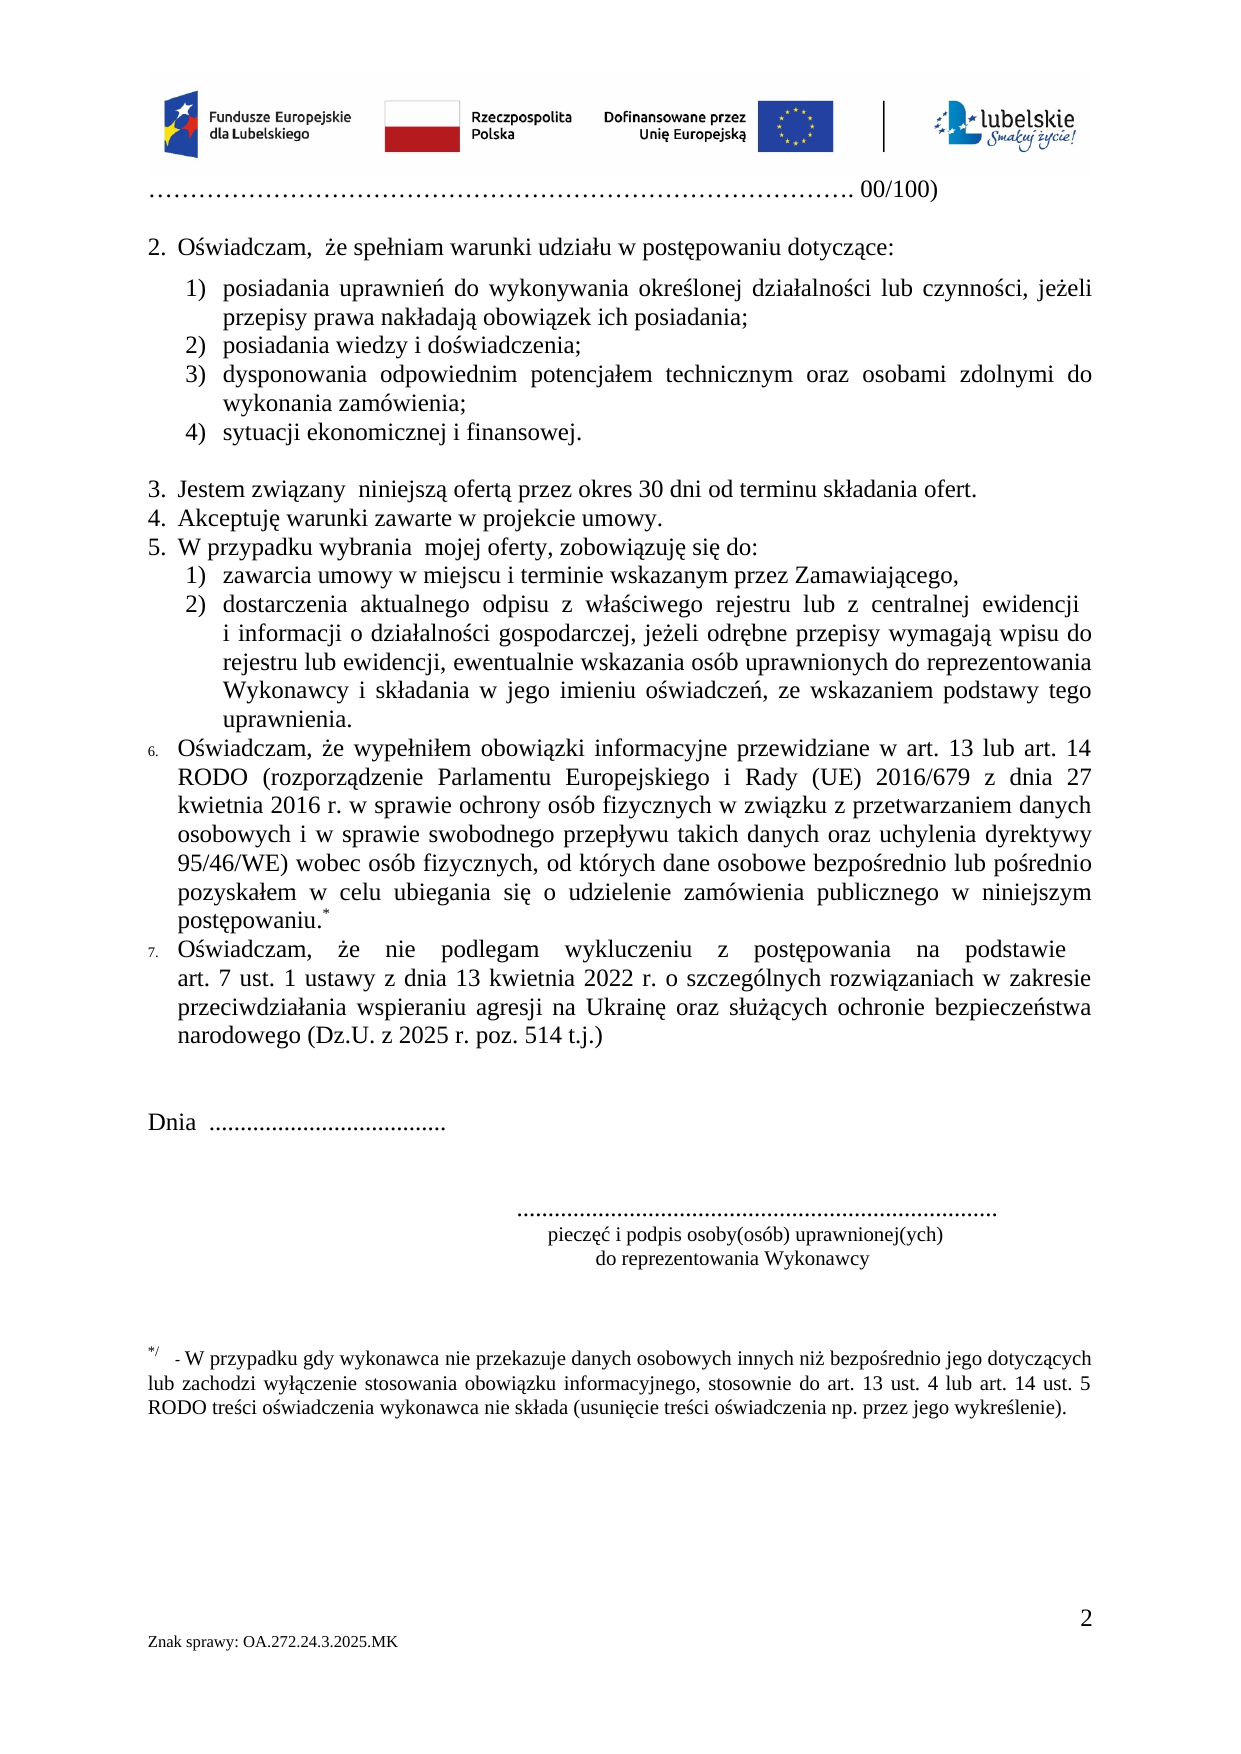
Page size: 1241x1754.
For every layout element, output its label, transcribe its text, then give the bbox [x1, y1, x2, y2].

list posiadania wiedzy i doświadczenia; [185, 330, 1093, 359]
list Oświadczam, że nie podlegam wykluczeniu z postępowania na podstawie art. 7 ust. 1 ustawy z dnia 13 kwietnia 2022 r. o szczególnych rozwiązaniach w zakresie przeciwdziałania wspieraniu agresji na Ukrainę oraz służących ochronie bezpieczeństwa narodowego (Dz.U. z 2025 r. poz. 514 t.j.) [148, 934, 1093, 1049]
list Akceptuję warunki zawarte w projekcie umowy. [148, 503, 1093, 532]
list W przypadku wybrania mojej oferty, zobowiązuję się do: [148, 532, 1093, 560]
text ............................................................................. [148, 1193, 1093, 1222]
list Oświadczam, że spełniam warunki udziału w postępowaniu dotyczące: [148, 232, 1093, 260]
list zawarcia umowy w miejscu i terminie wskazanym przez Zamawiającego, [185, 560, 1093, 589]
list dostarczenia aktualnego odpisu z właściwego rejestru lub z centralnej ewidencji i informacji o działalności gospodarczej, jeżeli odrębne przepisy wymagają wpisu do rejestru lub ewidencji, ewentualnie wskazania osób uprawnionych do reprezentowania Wykonawcy i składania w jego imieniu oświadczeń, ze wskazaniem podstawy tego uprawnienia. [185, 589, 1093, 733]
picture [147, 73, 1093, 175]
text pieczęć i podpis osoby(osób) uprawnionej(ych) [516, 1222, 1093, 1246]
text */ - W przypadku gdy wykonawca nie przekazuje danych osobowych innych niż bezpośrednio jego dotyczących lub zachodzi wyłączenie stosowania obowiązku informacyjnego, stosownie do art. 13 ust. 4 lub art. 14 ust. 5 RODO treści oświadczenia wykonawca nie składa (usunięcie treści oświadczenia np. przez jego wykreślenie). [148, 1342, 1093, 1419]
list sytuacji ekonomicznej i finansowej. [185, 417, 1093, 445]
text …………………………………………………………………………. 00/100) [148, 175, 1093, 203]
text Dnia ...................................... [148, 1107, 1093, 1136]
list Jestem związany niniejszą ofertą przez okres 30 dni od terminu składania ofert. [148, 474, 1093, 503]
list dysponowania odpowiednim potencjałem technicznym oraz osobami zdolnymi do wykonania zamówienia; [185, 359, 1093, 417]
list posiadania uprawnień do wykonywania określonej działalności lub czynności, jeżeli przepisy prawa nakładają obowiązek ich posiadania; [185, 273, 1093, 330]
text do reprezentowania Wykonawcy [516, 1246, 1093, 1270]
list Oświadczam, że wypełniłem obowiązki informacyjne przewidziane w art. 13 lub art. 14 RODO (rozporządzenie Parlamentu Europejskiego i Rady (UE) 2016/679 z dnia 27 kwietnia 2016 r. w sprawie ochrony osób fizycznych w związku z przetwarzaniem danych osobowych i w sprawie swobodnego przepływu takich danych oraz uchylenia dyrektywy 95/46/WE) wobec osób fizycznych, od których dane osobowe bezpośrednio lub pośrednio pozyskałem w celu ubiegania się o udzielenie zamówienia publicznego w niniejszym postępowaniu.* [148, 733, 1093, 934]
